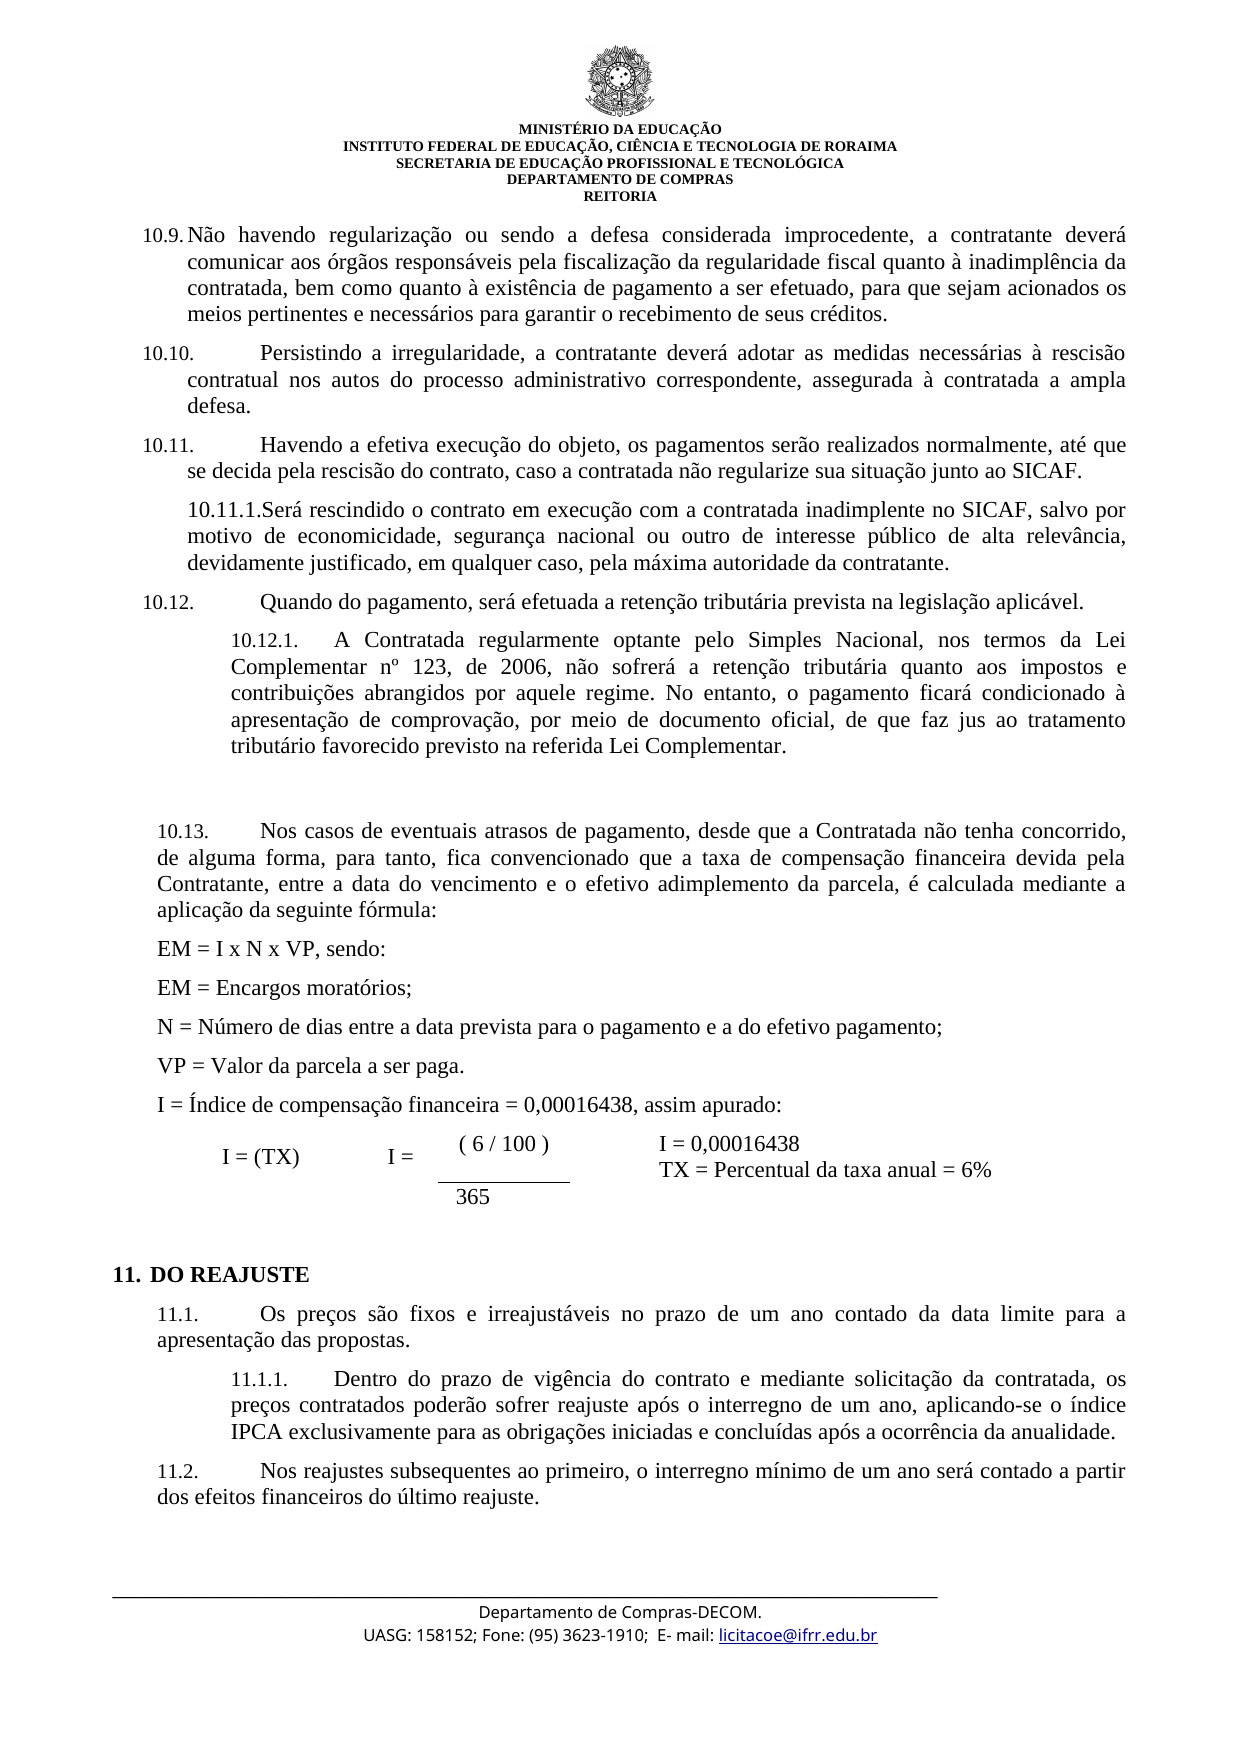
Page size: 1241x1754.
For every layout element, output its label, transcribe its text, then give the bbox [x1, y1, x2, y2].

list Nos reajustes subsequentes ao primeiro, o interregno mínimo de um ano será contado a partir dos efeitos financeiros do último reajuste. [157, 1457, 1128, 1509]
picture [581, 44, 659, 121]
list Persistindo a irregularidade, a contratante deverá adotar as medidas necessárias à rescisão contratual nos autos do processo administrativo correspondente, assegurada à contratada a ampla defesa. [142, 339, 1128, 418]
list Quando do pagamento, será efetuada a retenção tributária prevista na legislação aplicável. [142, 588, 1128, 614]
text I = Índice de compensação financeira = 0,00016438, assim apurado: [157, 1091, 1128, 1117]
text EM = Encargos moratórios; [157, 974, 1128, 1001]
list Dentro do prazo de vigência do contrato e mediante solicitação da contratada, os preços contratados poderão sofrer reajuste após o interregno de um ano, aplicando-se o índice IPCA exclusivamente para as obrigações iniciadas e concluídas após a ocorrência da anualidade. [231, 1365, 1128, 1444]
list DO REAJUSTE [112, 1261, 1128, 1287]
text EM = I x N x VP, sendo: [157, 935, 1128, 962]
table_header I = (TX) [146, 1130, 376, 1182]
text VP = Valor da parcela a ser paga. [157, 1052, 1128, 1078]
text N = Número de dias entre a data prevista para o pagamento e a do efetivo pagamento; [157, 1013, 1128, 1039]
list Nos casos de eventuais atrasos de pagamento, desde que a Contratada não tenha concorrido, de alguma forma, para tanto, fica convencionado que a taxa de compensação financeira devida pela Contratante, entre a data do vencimento e o efetivo adimplemento da parcela, é calculada mediante a aplicação da seguinte fórmula: [157, 817, 1128, 923]
list Não havendo regularização ou sendo a defesa considerada improcedente, a contratante deverá comunicar aos órgãos responsáveis pela fiscalização da regularidade fiscal quanto à inadimplência da contratada, bem como quanto à existência de pagamento a ser efetuado, para que sejam acionados os meios pertinentes e necessários para garantir o recebimento de seus créditos. [142, 221, 1128, 327]
table_header I = [376, 1130, 437, 1182]
list A Contratada regularmente optante pelo Simples Nacional, nos termos da Lei Complementar nº 123, de 2006, não sofrerá a retenção tributária quanto aos impostos e contribuições abrangidos por aquele regime. No entanto, o pagamento ficará condicionado à apresentação de comprovação, por meio de documento oficial, de que faz jus ao tratamento tributário favorecido previsto na referida Lei Complementar. [231, 627, 1128, 758]
table_header ( 6 / 100 ) [438, 1130, 570, 1182]
list Havendo a efetiva execução do objeto, os pagamentos serão realizados normalmente, até que se decida pela rescisão do contrato, caso a contratada não regularize sua situação junto ao SICAF. [142, 431, 1128, 484]
list Os preços são fixos e irreajustáveis no prazo de um ano contado da data limite para a apresentação das propostas. [157, 1300, 1128, 1353]
list 10.11.1.Será rescindido o contrato em execução com a contratada inadimplente no SICAF, salvo por motivo de economicidade, segurança nacional ou outro de interesse público de alta relevância, devidamente justificado, em qualquer caso, pela máxima autoridade da contratante. [187, 496, 1128, 575]
table_header I = 0,00016438 TX = Percentual da taxa anual = 6% [570, 1130, 1069, 1182]
text 365 [112, 1183, 1128, 1210]
